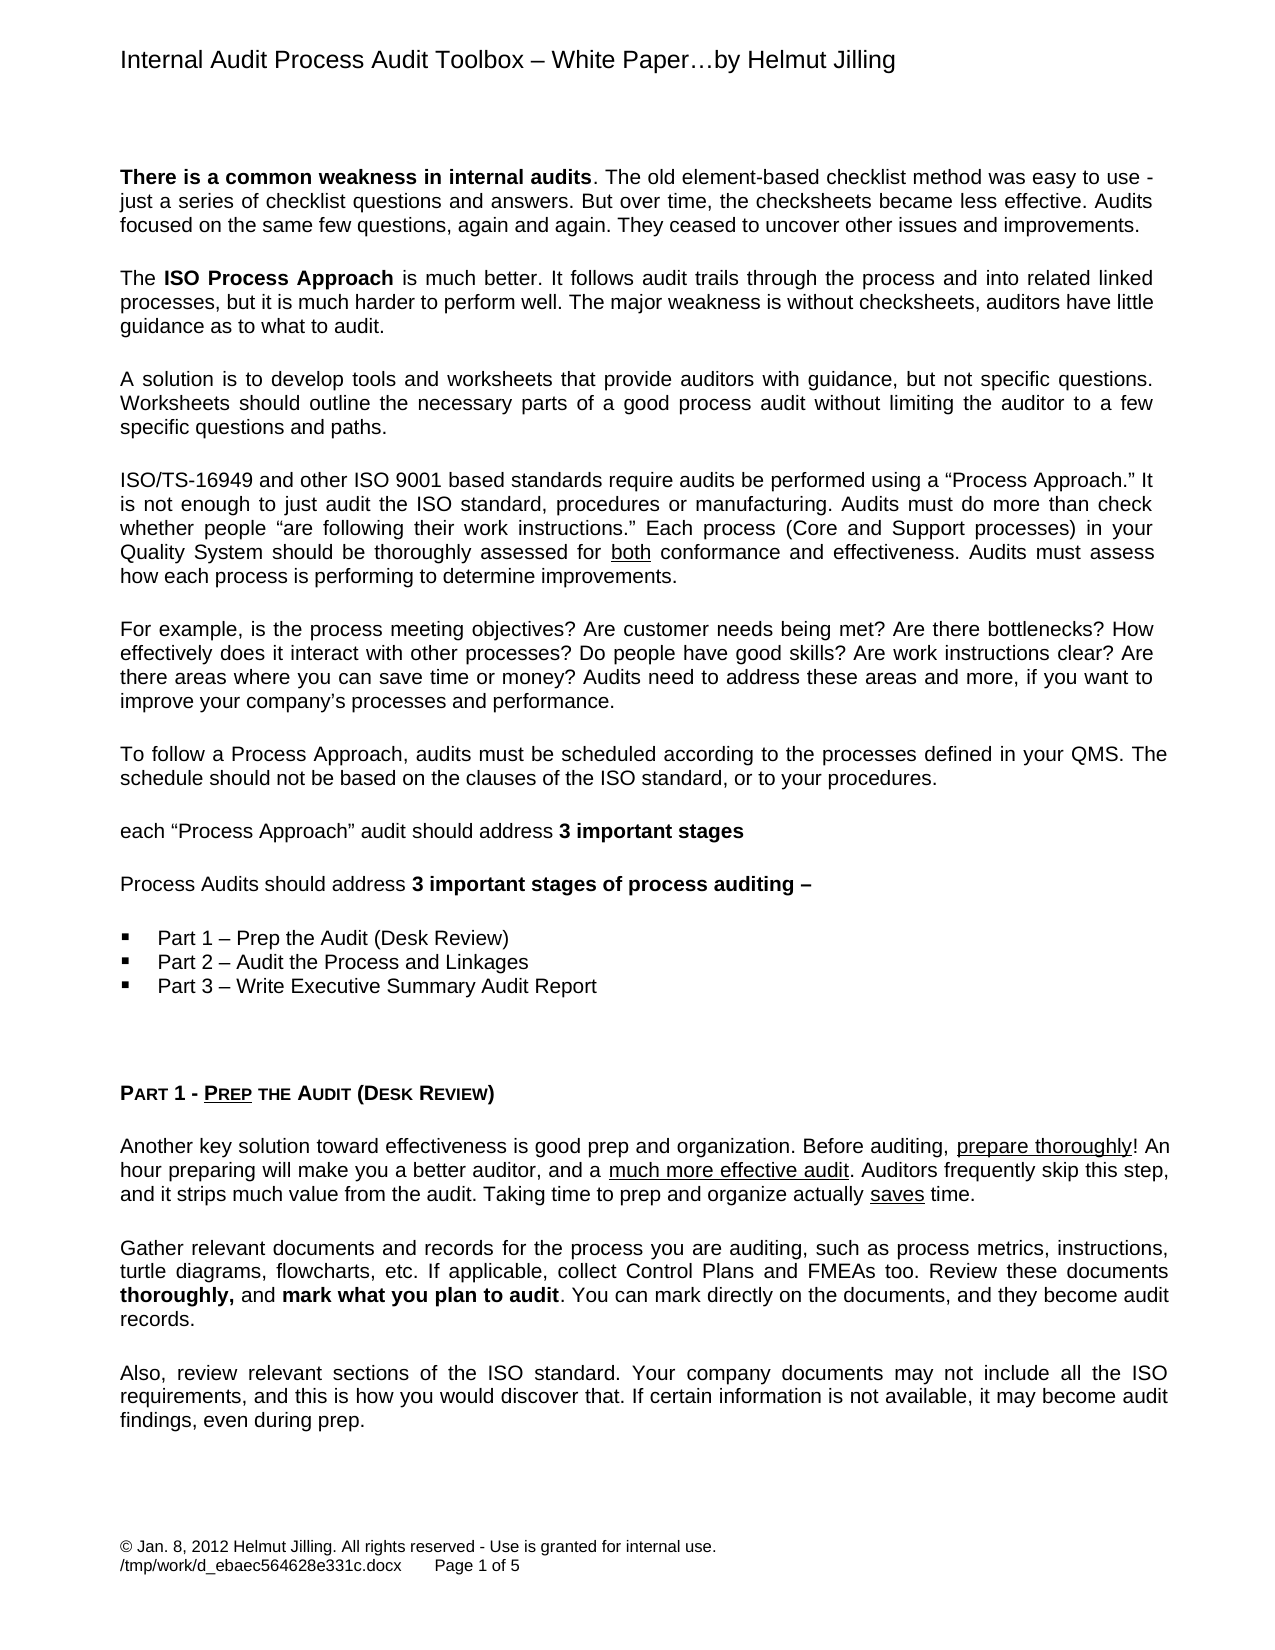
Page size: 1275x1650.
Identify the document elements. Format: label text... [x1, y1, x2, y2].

text Part 1 - Prep the Audit (Desk Review) [120, 1081, 1170, 1105]
text Also, review relevant sections of the ISO standard. Your company documents may not include all the ISO requirements, and this is how you would discover that. If certain information is not available, it may become audit findings, even during prep. [120, 1360, 1170, 1432]
text There is a common weakness in internal audits. The old element-based checklist method was easy to use - just a series of checklist questions and answers. But over time, the checksheets became less effective. Audits focused on the same few questions, again and again. They ceased to uncover other issues and improvements. [120, 165, 1155, 237]
text The ISO Process Approach is much better. It follows audit trails through the process and into related linked processes, but it is much harder to perform well. The major weakness is without checksheets, auditors have little guidance as to what to audit. [120, 266, 1155, 338]
list Part 2 – Audit the Process and Linkages [120, 950, 1170, 974]
text each “Process Approach” audit should address 3 important stages [120, 819, 1170, 843]
text Another key solution toward effectiveness is good prep and organization. Before auditing, prepare thoroughly! An hour preparing will make you a better auditor, and a much more effective audit. Auditors frequently skip this step, and it strips much value from the audit. Taking time to prep and organize actually saves time. [120, 1134, 1170, 1206]
text For example, is the process meeting objectives? Are customer needs being met? Are there bottlenecks? How effectively does it interact with other processes? Do people have good skills? Are work instructions clear? Are there areas where you can save time or money? Audits need to address these areas and more, if you want to improve your company’s processes and performance. [120, 617, 1155, 713]
text Process Audits should address 3 important stages of process auditing – [120, 872, 1170, 896]
list Part 1 – Prep the Audit (Desk Review) [120, 925, 1170, 950]
text To follow a Process Approach, audits must be scheduled according to the processes defined in your QMS. The schedule should not be based on the clauses of the ISO standard, or to your procedures. [120, 742, 1170, 790]
list Part 3 – Write Executive Summary Audit Report [120, 974, 1170, 999]
text A solution is to develop tools and worksheets that provide auditors with guidance, but not specific questions. Worksheets should outline the necessary parts of a good process audit without limiting the auditor to a few specific questions and paths. [120, 367, 1155, 439]
text Gather relevant documents and records for the process you are auditing, such as process metrics, instructions, turtle diagrams, flowcharts, etc. If applicable, collect Control Plans and FMEAs too. Review these documents thoroughly, and mark what you plan to audit. You can mark directly on the documents, and they become audit records. [120, 1235, 1170, 1331]
text ISO/TS-16949 and other ISO 9001 based standards require audits be performed using a “Process Approach.” It is not enough to just audit the ISO standard, procedures or manufacturing. Audits must do more than check whether people “are following their work instructions.” Each process (Core and Support processes) in your Quality System should be thoroughly assessed for both conformance and effectiveness. Audits must assess how each process is performing to determine improvements. [120, 468, 1155, 588]
